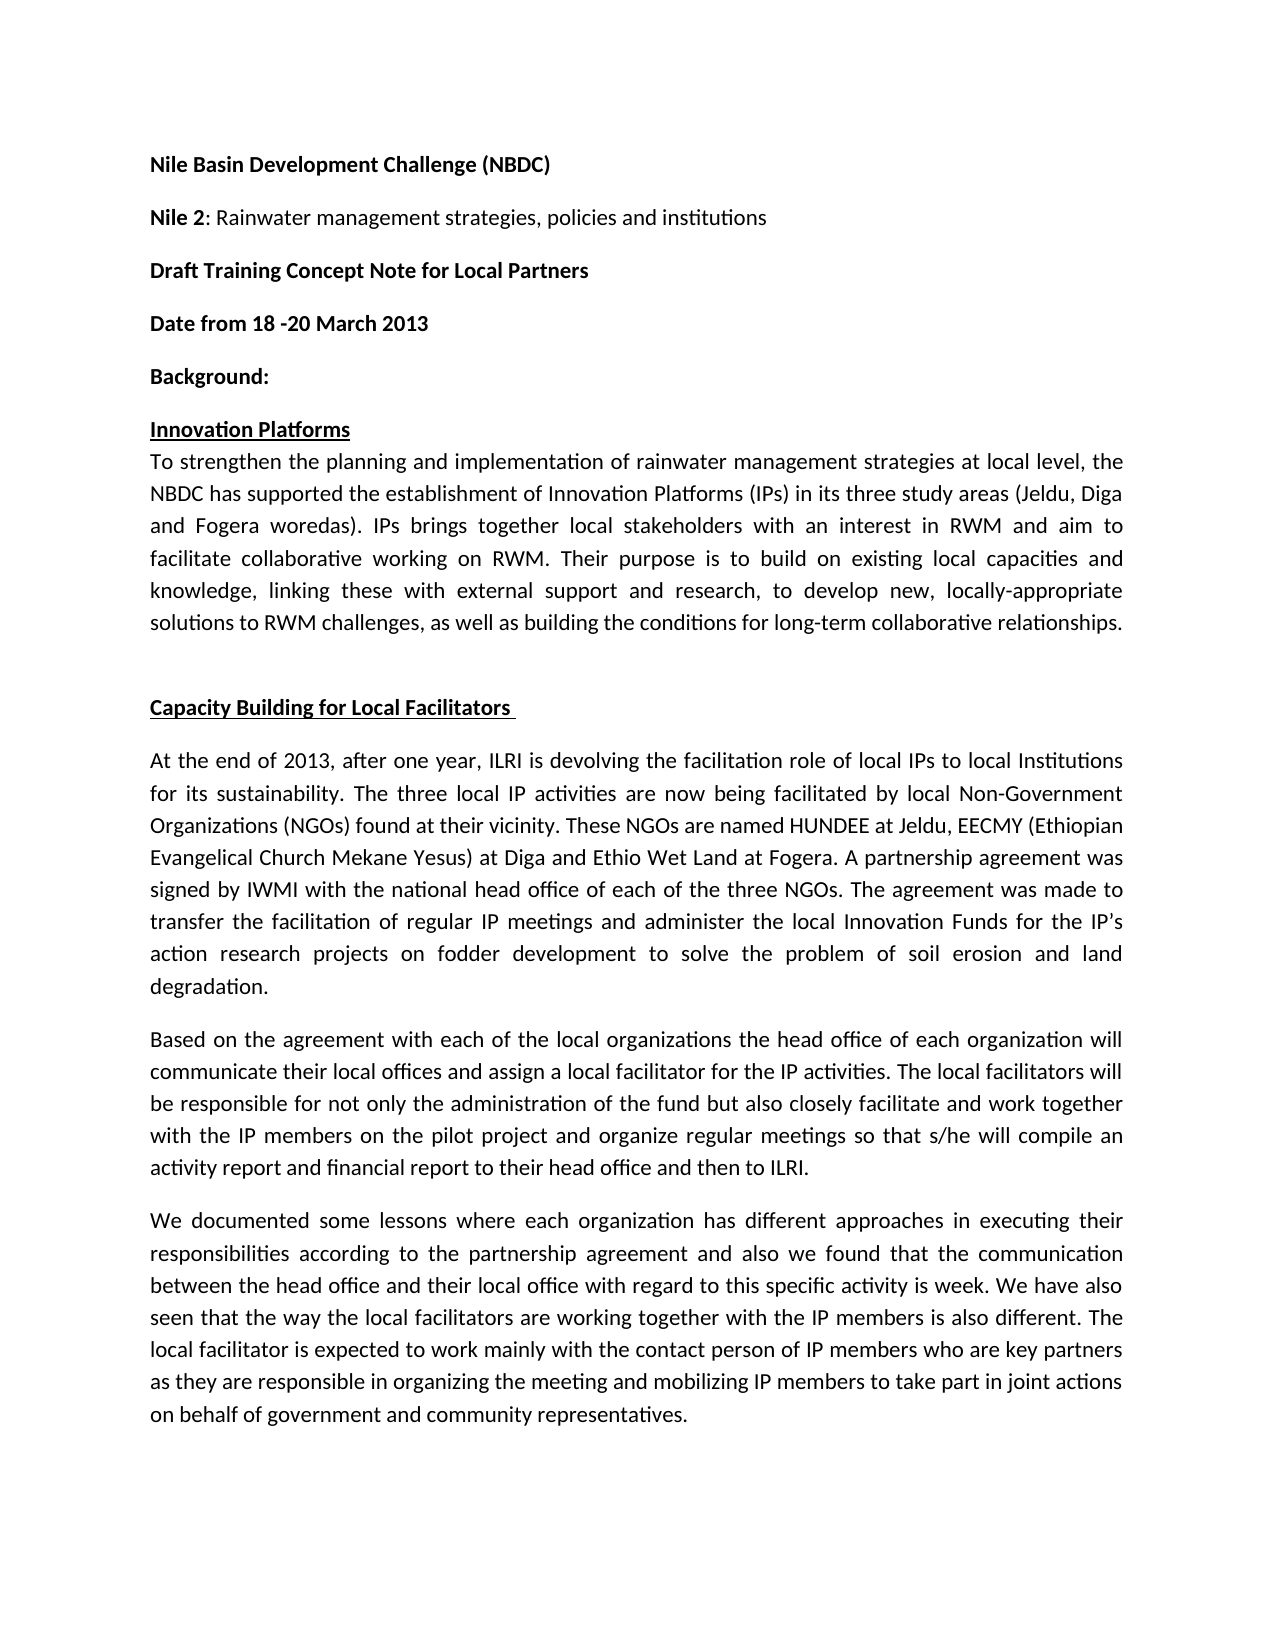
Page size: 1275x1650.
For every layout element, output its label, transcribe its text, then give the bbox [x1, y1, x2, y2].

text Nile 2: Rainwater management strategies, policies and institutions [150, 203, 1125, 231]
text Date from 18 -20 March 2013 [150, 309, 1125, 337]
text Innovation Platforms [150, 415, 1125, 443]
text To strengthen the planning and implementation of rainwater management strategies at local level, the NBDC has supported the establishment of Innovation Platforms (IPs) in its three study areas (Jeldu, Diga and Fogera woredas). IPs brings together local stakeholders with an interest in RWM and aim to facilitate collaborative working on RWM. Their purpose is to build on existing local capacities and knowledge, linking these with external support and research, to develop new, locally-appropriate solutions to RWM challenges, as well as building the conditions for long-term collaborative relationships. [150, 447, 1125, 636]
text Capacity Building for Local Facilitators [150, 693, 1125, 721]
text Draft Training Concept Note for Local Partners [150, 256, 1125, 284]
text Background: [150, 362, 1125, 390]
text Based on the agreement with each of the local organizations the head office of each organization will communicate their local offices and assign a local facilitator for the IP activities. The local facilitators will be responsible for not only the administration of the fund but also closely facilitate and work together with the IP members on the pilot project and organize regular meetings so that s/he will compile an activity report and financial report to their head office and then to ILRI. [150, 1025, 1125, 1182]
text We documented some lessons where each organization has different approaches in executing their responsibilities according to the partnership agreement and also we found that the communication between the head office and their local office with regard to this specific activity is week. We have also seen that the way the local facilitators are working together with the IP members is also different. The local facilitator is expected to work mainly with the contact person of IP members who are key partners as they are responsible in organizing the meeting and mobilizing IP members to take part in joint actions on behalf of government and community representatives. [150, 1207, 1125, 1428]
text At the end of 2013, after one year, ILRI is devolving the facilitation role of local IPs to local Institutions for its sustainability. The three local IP activities are now being facilitated by local Non-Government Organizations (NGOs) found at their vicinity. These NGOs are named HUNDEE at Jeldu, EECMY (Ethiopian Evangelical Church Mekane Yesus) at Diga and Ethio Wet Land at Fogera. A partnership agreement was signed by IWMI with the national head office of each of the three NGOs. The agreement was made to transfer the facilitation of regular IP meetings and administer the local Innovation Funds for the IP’s action research projects on fodder development to solve the problem of soil erosion and land degradation. [150, 746, 1125, 1000]
text Nile Basin Development Challenge (NBDC) [150, 150, 1125, 178]
